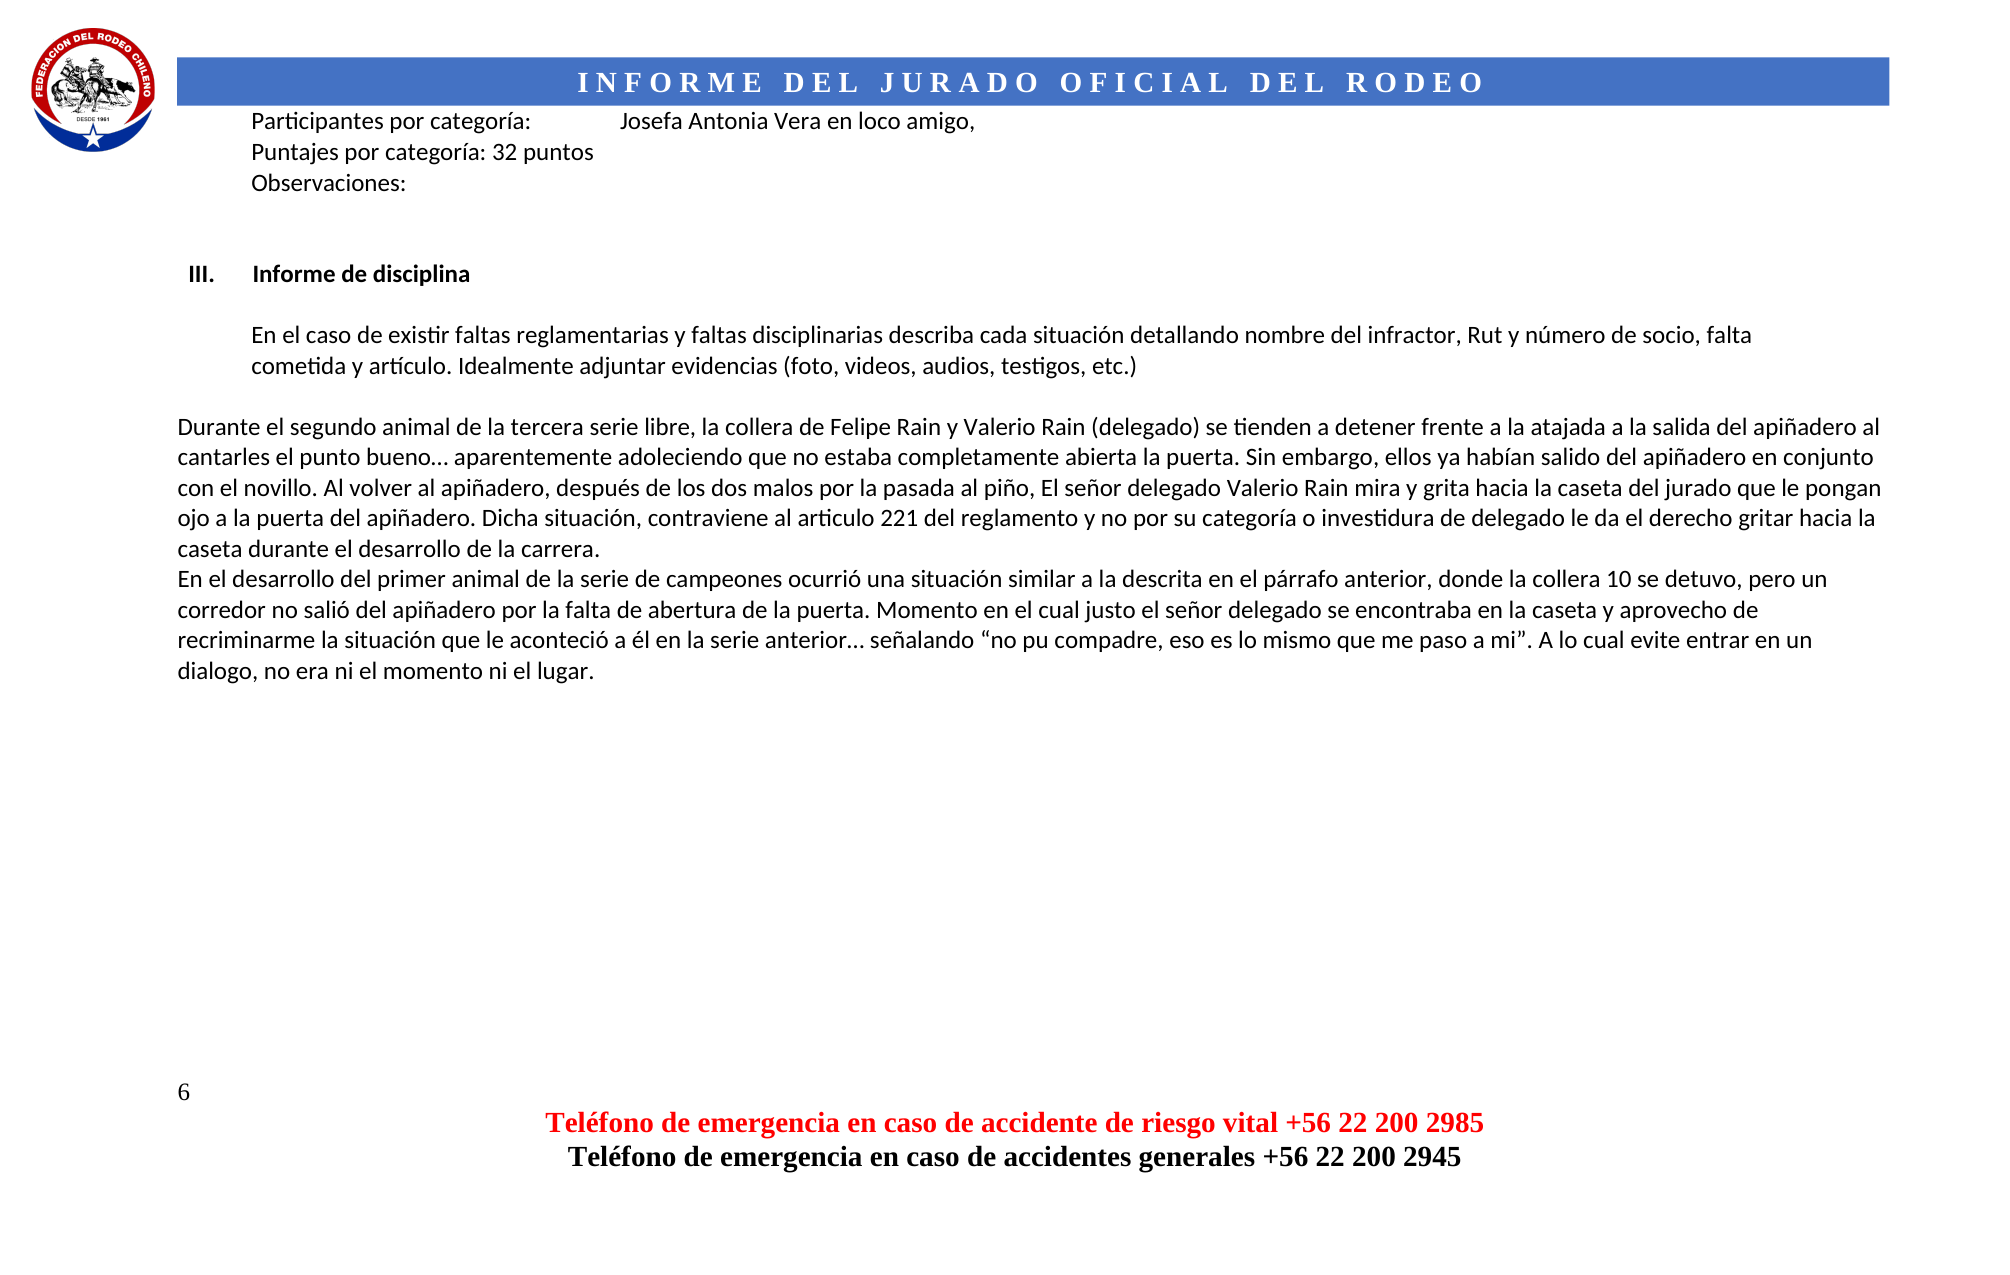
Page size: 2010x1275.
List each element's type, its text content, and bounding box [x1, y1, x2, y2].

text Participantes por categoría: Josefa Antonia Vera en loco amigo, [251, 106, 1683, 136]
text Durante el segundo animal de la tercera serie libre, la collera de Felipe Rain y Valerio Rain (delegado) se tienden a detener frente a la atajada a la salida del apiñadero al cantarles el punto bueno… aparentemente adoleciendo que no estaba completamente abierta la puerta. Sin embargo, ellos ya habían salido del apiñadero en conjunto con el novillo. Al volver al apiñadero, después de los dos malos por la pasada al piño, El señor delegado Valerio Rain mira y grita hacia la caseta del jurado que le pongan ojo a la puerta del apiñadero. Dicha situación, contraviene al articulo 221 del reglamento y no por su categoría o investidura de delegado le da el derecho gritar hacia la caseta durante el desarrollo de la carrera. [177, 411, 1890, 563]
text En el caso de existir faltas reglamentarias y faltas disciplinarias describa cada situación detallando nombre del infractor, Rut y número de socio, falta cometida y artículo. Idealmente adjuntar evidencias (foto, videos, audios, testigos, etc.) [251, 319, 1831, 380]
picture [31, 28, 155, 152]
text Observaciones: [251, 167, 1683, 197]
list Informe de disciplina [215, 258, 1683, 289]
text Puntajes por categoría: 32 puntos [251, 136, 1683, 167]
text En el desarrollo del primer animal de la serie de campeones ocurrió una situación similar a la descrita en el párrafo anterior, donde la collera 10 se detuvo, pero un corredor no salió del apiñadero por la falta de abertura de la puerta. Momento en el cual justo el señor delegado se encontraba en la caseta y aprovecho de recriminarme la situación que le aconteció a él en la serie anterior… señalando “no pu compadre, eso es lo mismo que me paso a mi”. A lo cual evite entrar en un dialogo, no era ni el momento ni el lugar. [177, 563, 1890, 686]
